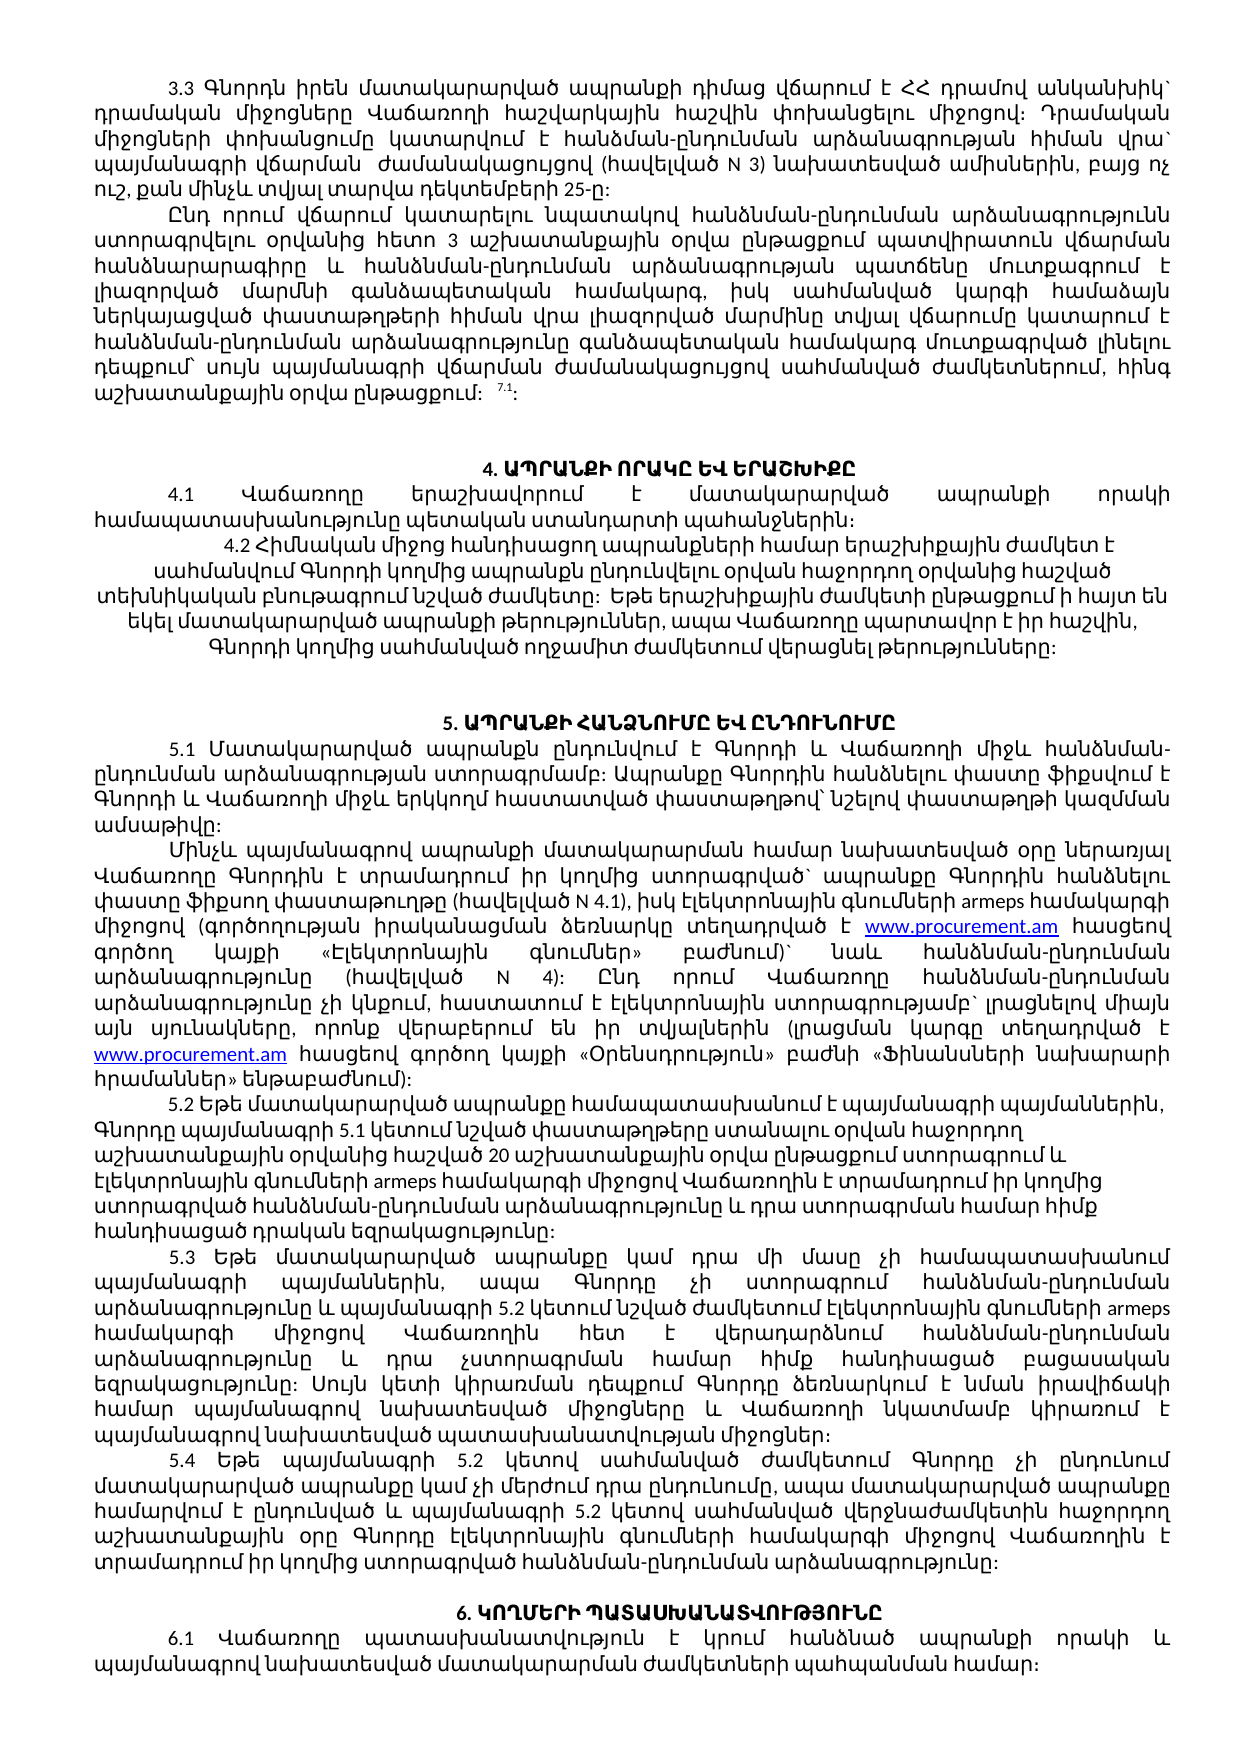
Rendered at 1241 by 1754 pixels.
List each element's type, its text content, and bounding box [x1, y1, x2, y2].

text 5.4 Եթե պայմանագրի 5.2 կետով սահմանված ժամկետում Գնորդը չի ընդունում մատակարարված ապրանքը կամ չի մերժում դրա ընդունումը, ապա մատակարարված ապրանքը համարվում է ընդունված և պայմանագրի 5.2 կետով սահմանված վերջնաժամկետին հաջորդող աշխատանքային օրը Գնորդը էլեկտրոնային գնումների համակարգի միջոցով Վաճառողին է տրամադրում իր կողմից ստորագրված հանձնման-ընդունման արձանագրությունը: [94, 1447, 1171, 1574]
text 5.3 Եթե մատակարարված ապրանքը կամ դրա մի մասը չի համապատասխանում պայմանագրի պայմաններին, ապա Գնորդը չի ստորագրում հանձնման-ընդունման արձանագրությունը և պայմանագրի 5.2 կետում նշված ժամկետում էլեկտրոնային գնումների armeps համակարգի միջոցով Վաճառողին հետ է վերադարձնում հանձնման-ընդունման արձանագրությունը և դրա չստորագրման համար հիմք հանդիսացած բացասական եզրակացությունը: Սույն կետի կիրառման դեպքում Գնորդը ձեռնարկում է նման իրավիճակի համար պայմանագրով նախատեսված միջոցները և Վաճառողի նկատմամբ կիրառում է պայմանագրով նախատեսված պատասխանատվության միջոցներ։ [94, 1244, 1171, 1447]
text 6.1 Վաճառողը պատասխանատվություն է կրում հանձնած ապրանքի որակի և պայմանագրով նախատեսված մատակարարման ժամկետների պահպանման համար։ [94, 1625, 1171, 1676]
text 4.2 Հիմնական միջոց հանդիսացող ապրանքների համար երաշխիքային ժամկետ է սահմանվում Գնորդի կողմից ապրանքն ընդունվելու օրվան հաջորդող օրվանից հաշված տեխնիկական բնութագրում նշված ժամկետը: Եթե երաշխիքային ժամկետի ընթացքում ի հայտ են եկել մատակարարված ապրանքի թերություններ, ապա Վաճառողը պարտավոր է իր հաշվին, Գնորդի կողմից սահմանված ողջամիտ ժամկետում վերացնել թերությունները: [94, 532, 1171, 659]
text 3.3 Գնորդն իրեն մատակարարված ապրանքի դիմաց վճարում է ՀՀ դրամով անկանխիկ` դրամական միջոցները Վաճառողի հաշվարկային հաշվին փոխանցելու միջոցով։ Դրամական միջոցների փոխանցումը կատարվում է հանձման-ընդունման արձանագրության հիման վրա` պայմանագրի վճարման ժամանակացույցով (հավելված N 3) նախատեսված ամիսներին, բայց ոչ ուշ, քան մինչև տվյալ տարվա դեկտեմբերի 25-ը: [94, 75, 1171, 202]
text 4. ԱՊՐԱՆՔԻ ՈՐԱԿԸ ԵՎ ԵՐԱՇԽԻՔԸ [94, 456, 1171, 482]
text Մինչև պայմանագրով ապրանքի մատակարարման համար նախատեսված օրը ներառյալ Վաճառողը Գնորդին է տրամադրում իր կողմից ստորագրված` ապրանքը Գնորդին հանձնելու փաստը ֆիքսող փաստաթուղթը (հավելված N 4.1), իսկ էլեկտրոնային գնումների armeps համակարգի միջոցով (գործողության իրականացման ձեռնարկը տեղադրված է www.procurement.am հասցեով գործող կայքի «Էլեկտրոնային գնումներ» բաժնում)` նաև հանձնման-ընդունման արձանագրությունը (հավելված N 4): Ընդ որում Վաճառողը հանձնման-ընդունման արձանագրությունը չի կնքում, հաստատում է էլեկտրոնային ստորագրությամբ` լրացնելով միայն այն սյունակները, որոնք վերաբերում են իր տվյալներին (լրացման կարգը տեղադրված է www.procurement.am հասցեով գործող կայքի «Օրենսդրություն» բաժնի «Ֆինանսների նախարարի հրամաններ» ենթաբաժնում): [94, 837, 1171, 1092]
text 6. ԿՈՂՄԵՐԻ ՊԱՏԱՍԽԱՆԱՏՎՈՒԹՅՈՒՆԸ [94, 1600, 1171, 1625]
text 5.1 Մատակարարված ապրանքն ընդունվում է Գնորդի և Վաճառողի միջև հանձնման-ընդունման արձանագրության ստորագրմամբ: Ապրանքը Գնորդին հանձնելու փաստը ֆիքսվում է Գնորդի և Վաճառողի միջև երկկողմ հաստատված փաստաթղթով՝ նշելով փաստաթղթի կազմման ամսաթիվը: [94, 736, 1171, 837]
text 4.1 Վաճառողը երաշխավորում է մատակարարված ապրանքի որակի համապատասխանությունը պետական ստանդարտի պահանջներին։ [94, 482, 1171, 532]
text 5.2 Եթե մատակարարված ապրանքը համապատասխանում է պայմանագրի պայմաններին, Գնորդը պայմանագրի 5.1 կետում նշված փաստաթղթերը ստանալու օրվան հաջորդող աշխատանքային օրվանից հաշված 20 աշխատանքային օրվա ընթացքում ստորագրում և էլեկտրոնային գնումների armeps համակարգի միջոցով Վաճառողին է տրամադրում իր կողմից ստորագրված հանձնման-ընդունման արձանագրությունը և դրա ստորագրման համար հիմք հանդիսացած դրական եզրակացությունը: [94, 1092, 1171, 1244]
text 5. ԱՊՐԱՆՔԻ ՀԱՆՁՆՈՒՄԸ ԵՎ ԸՆԴՈՒՆՈՒՄԸ [94, 710, 1171, 736]
